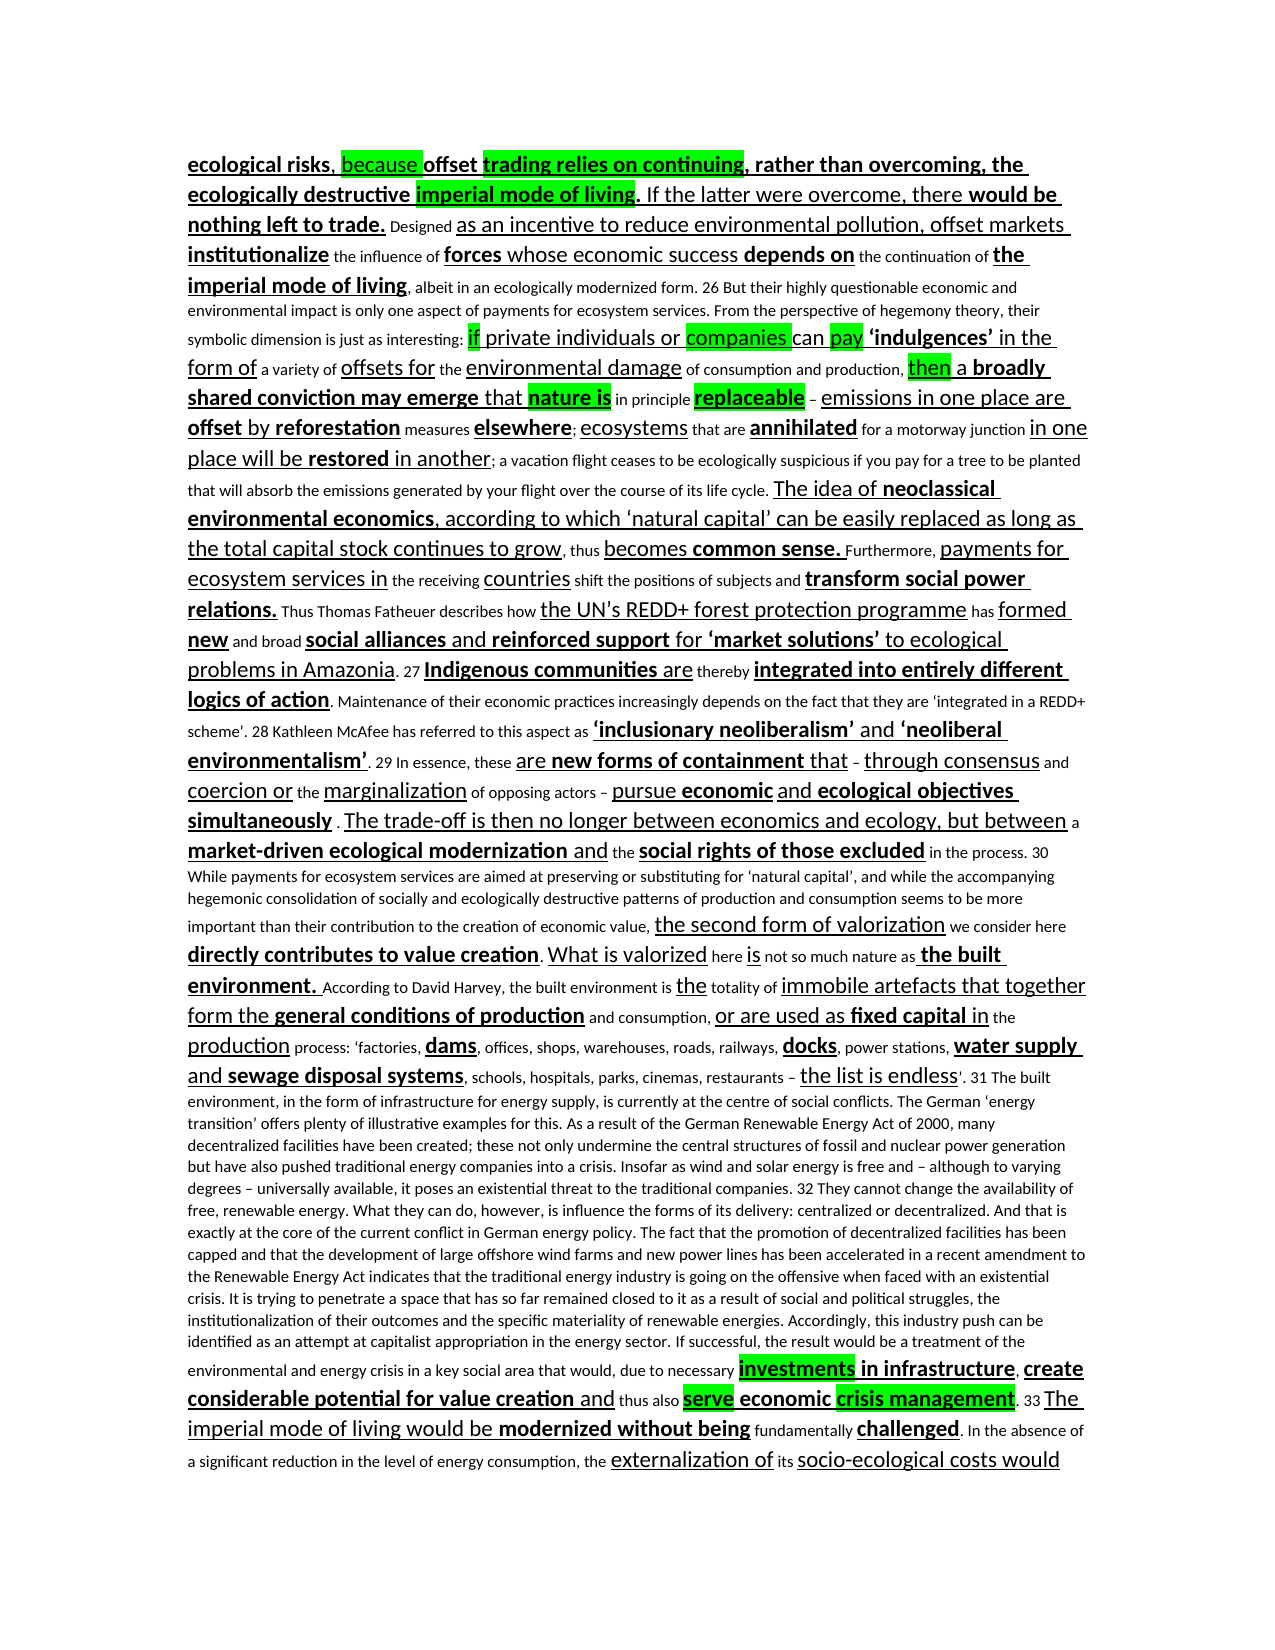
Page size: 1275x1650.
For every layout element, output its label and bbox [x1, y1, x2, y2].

text [187, 150, 1087, 1473]
